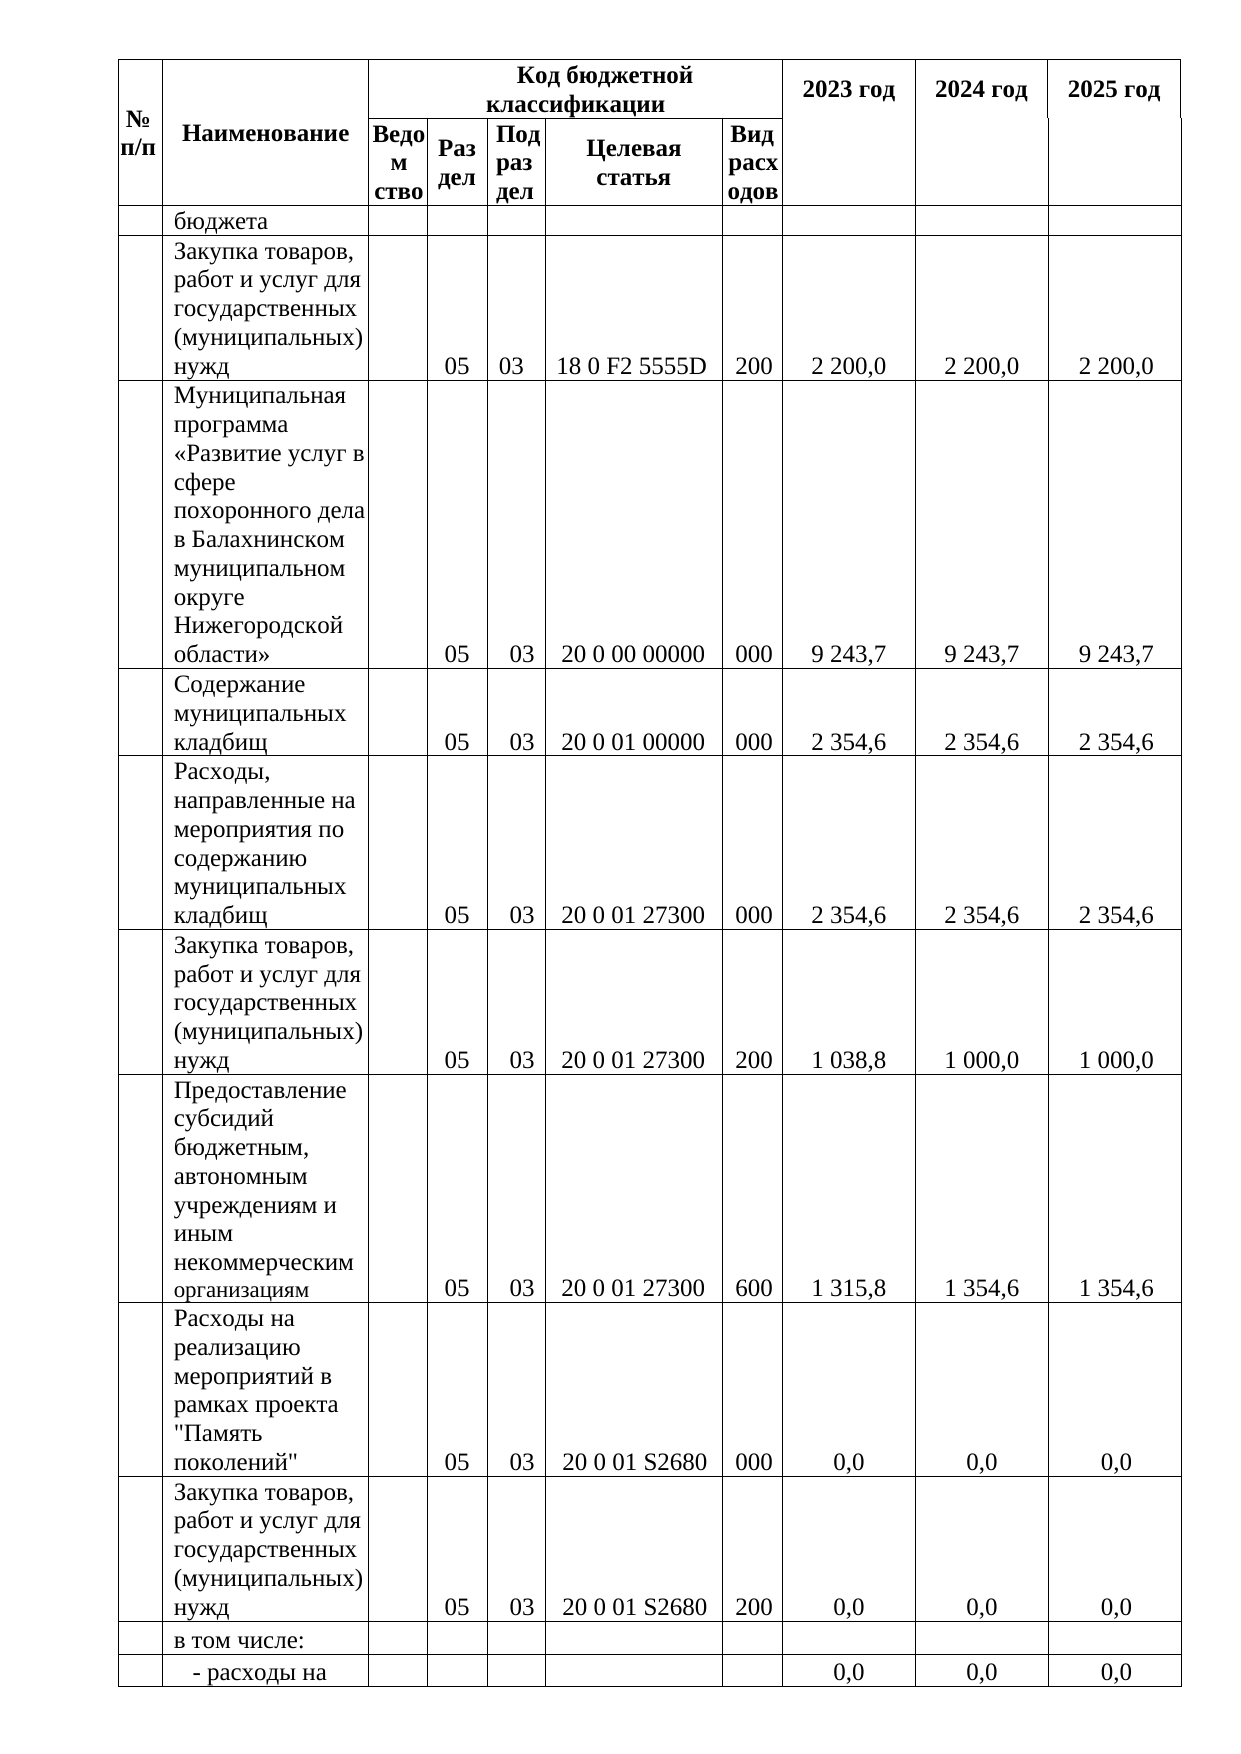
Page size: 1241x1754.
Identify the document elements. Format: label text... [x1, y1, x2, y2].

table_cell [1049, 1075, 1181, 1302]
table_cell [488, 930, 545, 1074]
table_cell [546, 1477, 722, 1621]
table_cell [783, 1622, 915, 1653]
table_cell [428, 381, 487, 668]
table_header № п/п [119, 60, 162, 205]
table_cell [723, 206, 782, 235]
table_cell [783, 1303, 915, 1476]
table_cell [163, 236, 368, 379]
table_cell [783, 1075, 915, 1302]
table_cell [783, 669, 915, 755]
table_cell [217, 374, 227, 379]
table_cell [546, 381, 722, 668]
table_header 2024 год [916, 60, 1047, 118]
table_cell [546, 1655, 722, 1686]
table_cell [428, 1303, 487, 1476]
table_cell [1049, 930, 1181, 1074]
table_cell [916, 118, 1048, 205]
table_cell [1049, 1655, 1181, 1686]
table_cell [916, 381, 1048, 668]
table_cell Ведом ство [369, 119, 427, 205]
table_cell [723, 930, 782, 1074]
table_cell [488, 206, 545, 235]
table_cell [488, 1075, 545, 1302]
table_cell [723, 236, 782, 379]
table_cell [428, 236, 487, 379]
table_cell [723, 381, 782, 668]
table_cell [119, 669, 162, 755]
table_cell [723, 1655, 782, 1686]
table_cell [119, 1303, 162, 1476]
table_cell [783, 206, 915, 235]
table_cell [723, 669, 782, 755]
table_header 2025 год [1048, 60, 1180, 118]
table_header Наименование [163, 60, 368, 205]
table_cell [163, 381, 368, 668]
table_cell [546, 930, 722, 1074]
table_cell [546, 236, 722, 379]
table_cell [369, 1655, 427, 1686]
table_cell [1049, 118, 1181, 205]
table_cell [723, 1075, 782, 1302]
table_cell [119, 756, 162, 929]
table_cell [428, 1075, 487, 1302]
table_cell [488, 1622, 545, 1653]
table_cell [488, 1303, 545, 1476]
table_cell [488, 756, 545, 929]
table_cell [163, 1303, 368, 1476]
table_header Код бюджетной классификации [369, 60, 782, 118]
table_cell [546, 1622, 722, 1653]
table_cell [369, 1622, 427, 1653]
table_cell Раз дел [428, 119, 487, 205]
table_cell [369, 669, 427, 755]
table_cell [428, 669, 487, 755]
table_cell Под раз дел [488, 119, 545, 205]
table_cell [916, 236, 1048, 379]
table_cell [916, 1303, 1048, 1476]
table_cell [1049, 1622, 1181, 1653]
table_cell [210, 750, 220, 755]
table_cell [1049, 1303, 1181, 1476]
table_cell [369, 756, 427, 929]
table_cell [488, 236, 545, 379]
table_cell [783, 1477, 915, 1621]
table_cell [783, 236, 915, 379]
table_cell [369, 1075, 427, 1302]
table_cell Целевая статья [546, 119, 722, 205]
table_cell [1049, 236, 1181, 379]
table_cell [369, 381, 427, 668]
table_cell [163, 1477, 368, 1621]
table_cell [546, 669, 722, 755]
table_cell [783, 118, 915, 205]
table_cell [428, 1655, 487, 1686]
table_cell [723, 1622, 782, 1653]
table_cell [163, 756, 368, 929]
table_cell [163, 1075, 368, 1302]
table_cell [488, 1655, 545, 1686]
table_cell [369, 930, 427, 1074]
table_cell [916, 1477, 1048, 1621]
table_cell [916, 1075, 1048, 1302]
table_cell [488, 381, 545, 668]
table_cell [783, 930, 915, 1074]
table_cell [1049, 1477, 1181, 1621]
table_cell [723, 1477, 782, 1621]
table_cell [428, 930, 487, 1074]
table_header 2023 год [783, 60, 915, 118]
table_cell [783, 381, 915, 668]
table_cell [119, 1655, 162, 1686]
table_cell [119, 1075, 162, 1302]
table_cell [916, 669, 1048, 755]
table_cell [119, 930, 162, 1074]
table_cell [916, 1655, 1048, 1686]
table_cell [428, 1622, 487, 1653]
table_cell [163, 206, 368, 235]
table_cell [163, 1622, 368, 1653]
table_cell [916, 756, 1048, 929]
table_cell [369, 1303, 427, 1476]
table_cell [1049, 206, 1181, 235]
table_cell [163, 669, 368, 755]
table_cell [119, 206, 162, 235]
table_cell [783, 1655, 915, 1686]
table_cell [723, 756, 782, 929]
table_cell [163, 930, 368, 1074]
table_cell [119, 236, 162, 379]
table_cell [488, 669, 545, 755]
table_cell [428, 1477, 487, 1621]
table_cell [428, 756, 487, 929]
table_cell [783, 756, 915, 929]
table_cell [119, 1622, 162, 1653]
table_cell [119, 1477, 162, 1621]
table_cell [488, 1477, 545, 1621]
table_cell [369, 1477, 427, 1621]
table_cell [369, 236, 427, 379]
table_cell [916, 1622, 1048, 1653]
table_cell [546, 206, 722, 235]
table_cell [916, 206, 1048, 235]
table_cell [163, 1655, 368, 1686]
table_cell Вид расходов [723, 119, 782, 205]
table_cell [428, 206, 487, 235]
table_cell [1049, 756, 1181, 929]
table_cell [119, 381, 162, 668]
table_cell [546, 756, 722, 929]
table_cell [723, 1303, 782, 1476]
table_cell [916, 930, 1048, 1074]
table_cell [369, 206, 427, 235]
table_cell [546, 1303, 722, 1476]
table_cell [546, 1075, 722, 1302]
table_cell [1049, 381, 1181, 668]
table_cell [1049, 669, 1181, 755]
